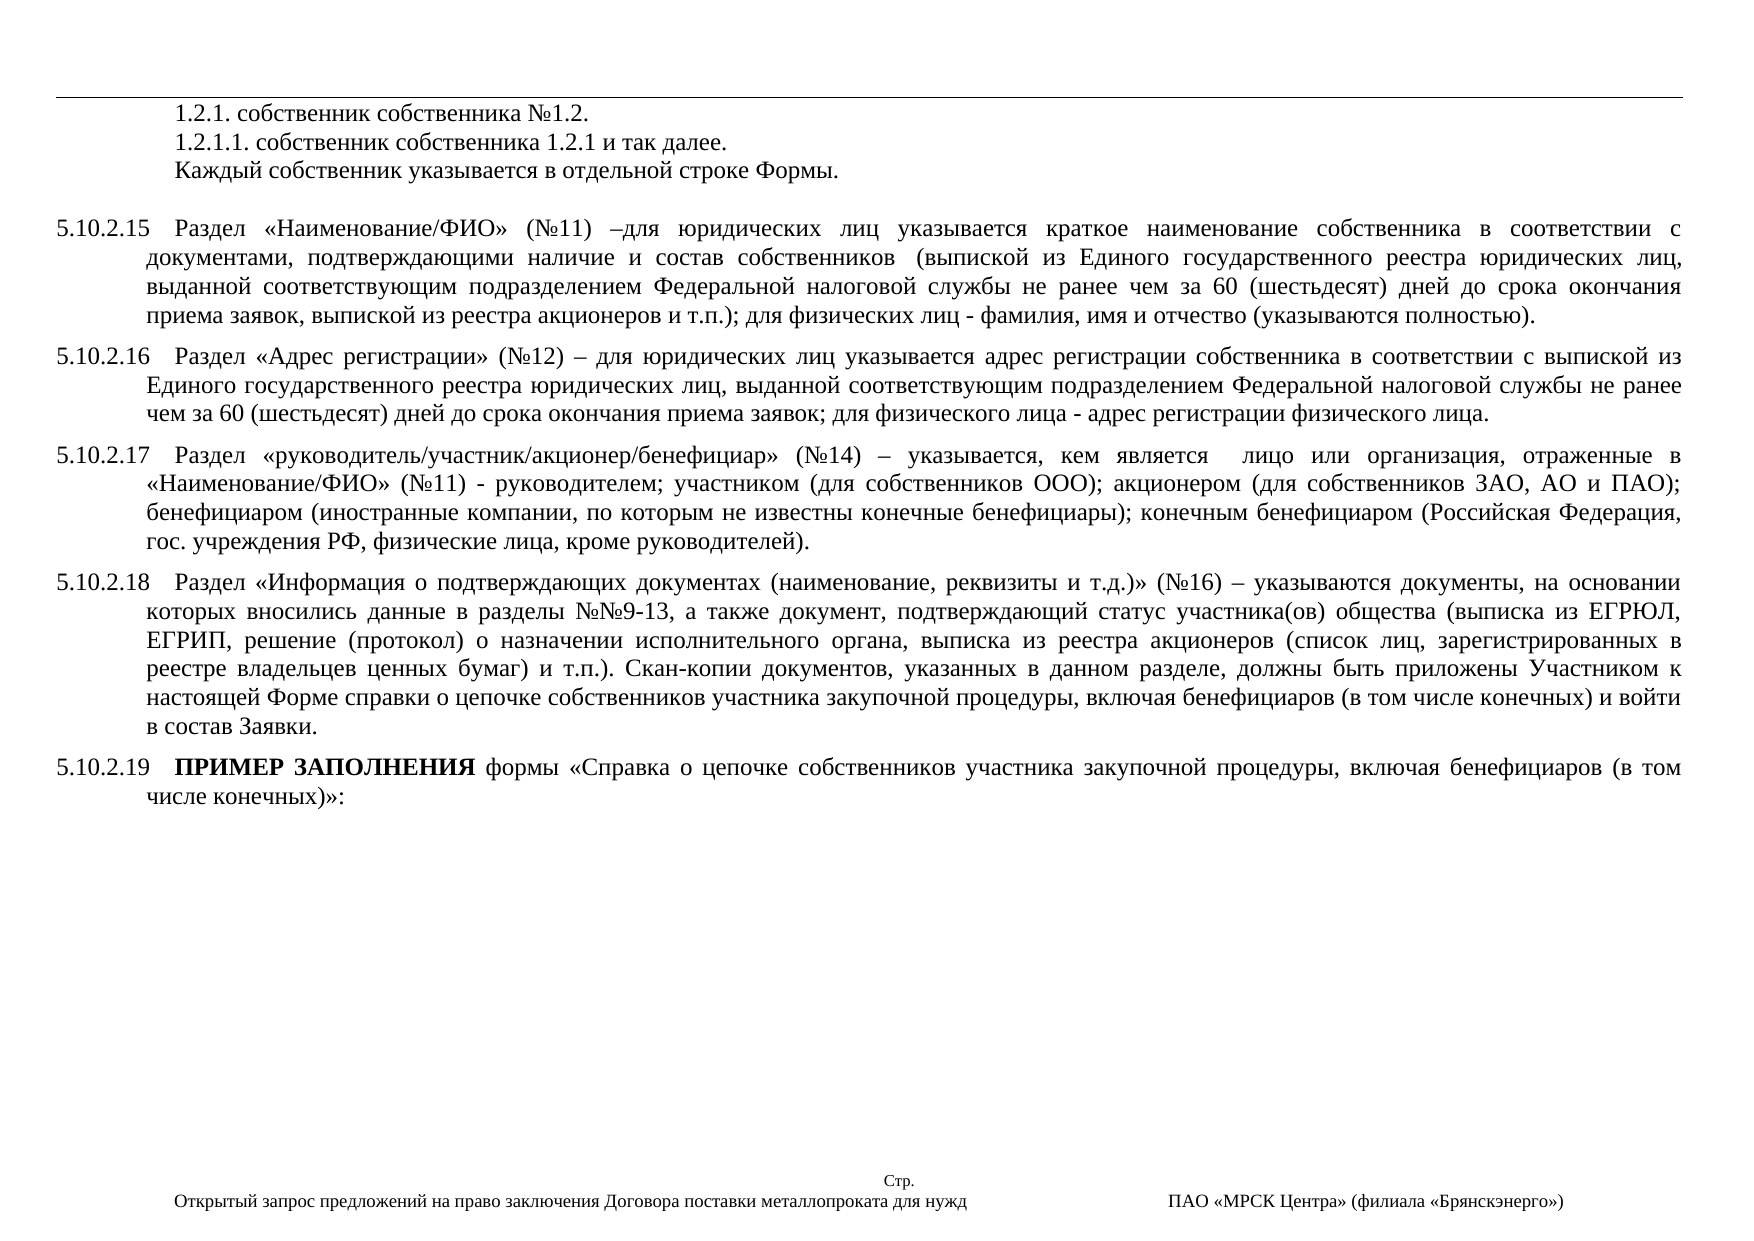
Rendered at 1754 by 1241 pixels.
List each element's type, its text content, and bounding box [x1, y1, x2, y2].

list Раздел «руководитель/участник/акционер/бенефициар» (№14) – указывается, кем является лицо или организация, отраженные в «Наименование/ФИО» (№11) - руководителем; участником (для собственников ООО); акционером (для собственников ЗАО, АО и ПАО); бенефициаром (иностранные компании, по которым не известны конечные бенефициары); конечным бенефициаром (Российская Федерация, гос. учреждения РФ, физические лица, кроме руководителей). [56, 440, 1683, 555]
list Пример заполнения формы «Справка о цепочке собственников участника закупочной процедуры, включая бенефициаров (в том числе конечных)»: [56, 752, 1683, 810]
text 1.2.1.1. собственник собственника 1.2.1 и так далее. [56, 127, 1683, 156]
text 1.2.1. собственник собственника №1.2. [56, 98, 1683, 127]
text Каждый собственник указывается в отдельной строке Формы. [56, 156, 1683, 184]
list Раздел «Адрес регистрации» (№12) – для юридических лиц указывается адрес регистрации собственника в соответствии с выпиской из Единого государственного реестра юридических лиц, выданной соответствующим подразделением Федеральной налоговой службы не ранее чем за 60 (шестьдесят) дней до срока окончания приема заявок; для физического лица - адрес регистрации физического лица. [56, 341, 1683, 427]
list Раздел «Наименование/ФИО» (№11) –для юридических лиц указывается краткое наименование собственника в соответствии с документами, подтверждающими наличие и состав собственников (выпиской из Единого государственного реестра юридических лиц, выданной соответствующим подразделением Федеральной налоговой службы не ранее чем за 60 (шестьдесят) дней до срока окончания приема заявок, выпиской из реестра акционеров и т.п.); для физических лиц - фамилия, имя и отчество (указываются полностью). [56, 213, 1683, 328]
list Раздел «Информация о подтверждающих документах (наименование, реквизиты и т.д.)» (№16) – указываются документы, на основании которых вносились данные в разделы №№9-13, а также документ, подтверждающий статус участника(ов) общества (выписка из ЕГРЮЛ, ЕГРИП, решение (протокол) о назначении исполнительного органа, выписка из реестра акционеров (список лиц, зарегистрированных в реестре владельцев ценных бумаг) и т.п.). Скан-копии документов, указанных в данном разделе, должны быть приложены Участником к настоящей Форме справки о цепочке собственников участника закупочной процедуры, включая бенефициаров (в том числе конечных) и войти в состав Заявки. [56, 567, 1683, 740]
